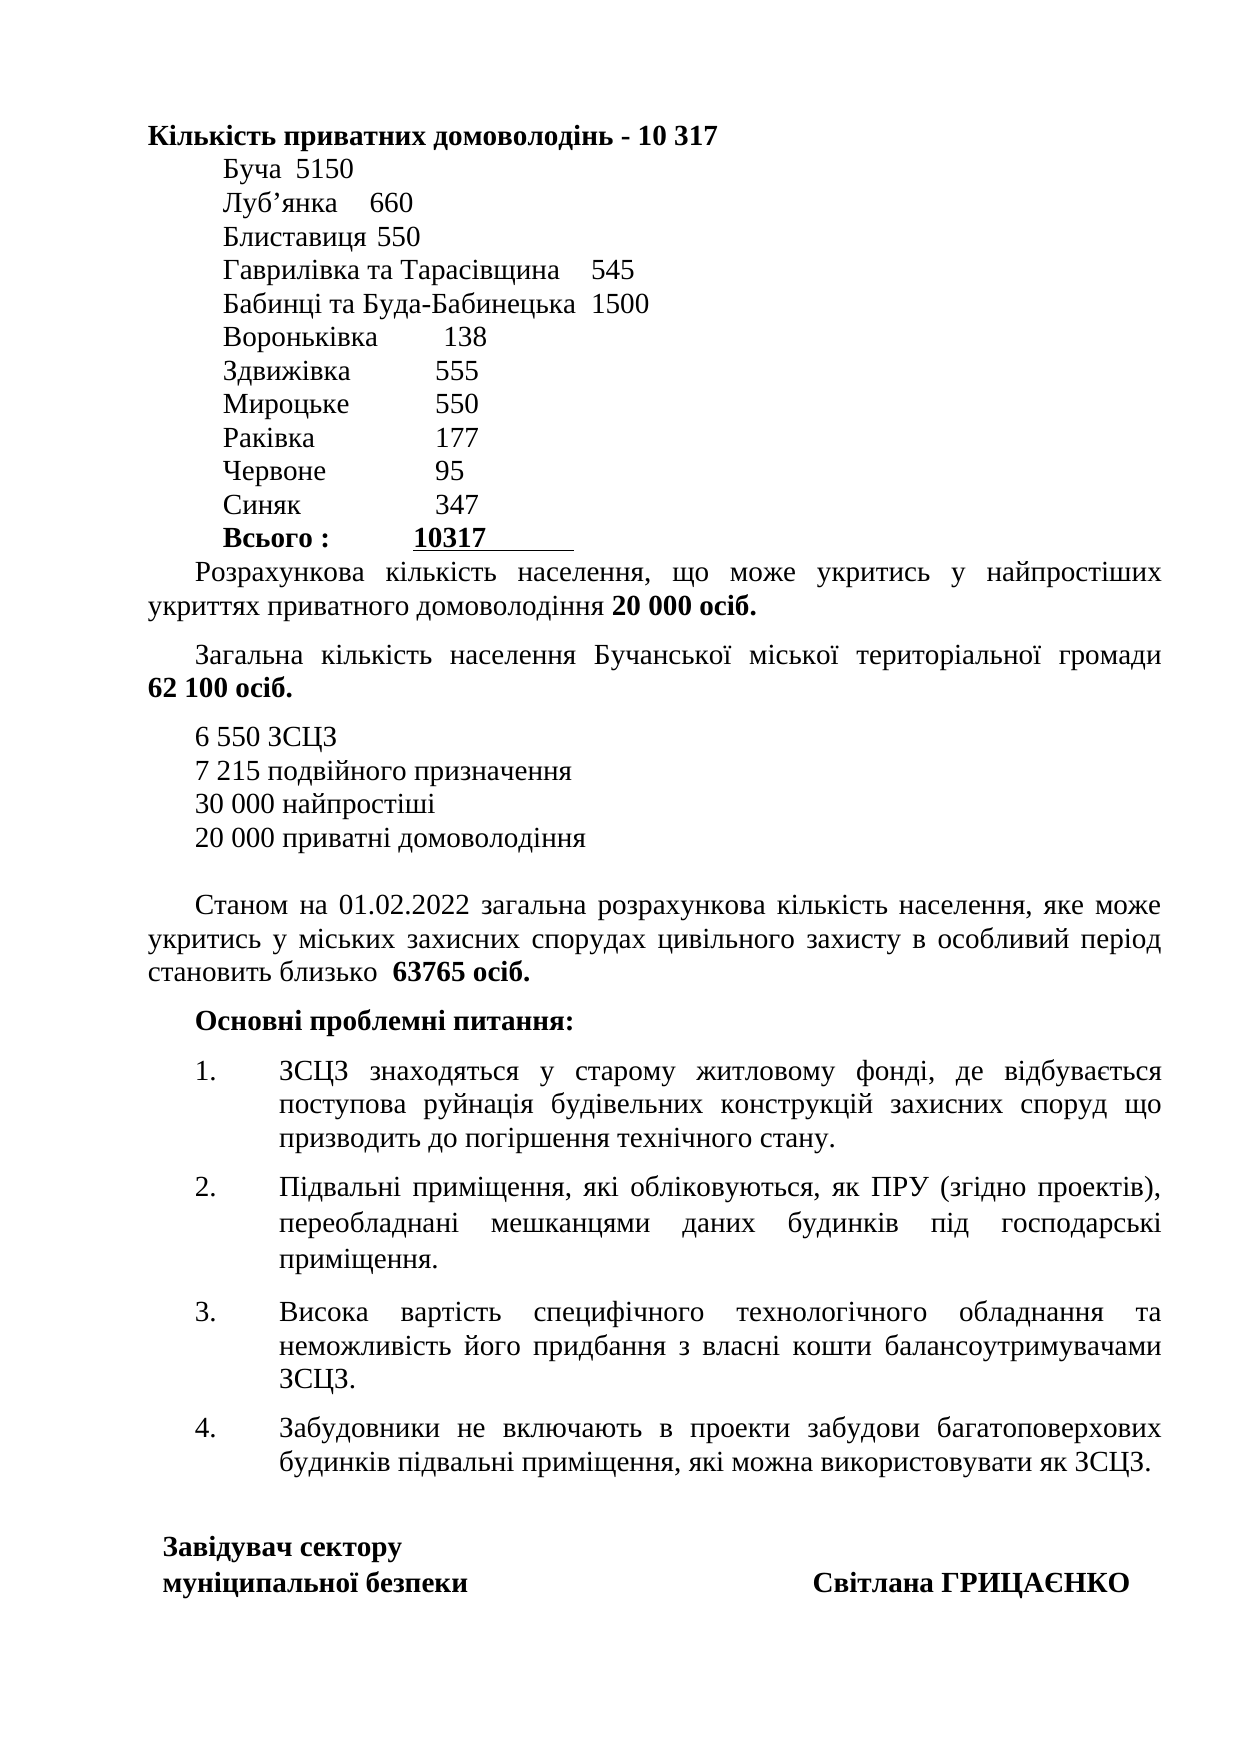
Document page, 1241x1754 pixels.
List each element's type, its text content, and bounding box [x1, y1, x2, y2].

text 7 215 подвійного призначення [148, 753, 1162, 787]
text 20 000 приватні домоволодіння [148, 820, 1162, 854]
text 30 000 найпростіші [148, 787, 1162, 820]
list Мироцьке 550 [223, 386, 1162, 420]
list Синяк 347 [223, 487, 1162, 521]
list Блиставиця 550 [223, 219, 1162, 252]
list Гаврилівка та Тарасівщина 545 [223, 252, 1162, 286]
text Завідувач сектору [162, 1529, 1162, 1563]
list Підвальні приміщення, які обліковуються, як ПРУ (згідно проектів), переобладнані мешканцями даних будинків під господарські приміщення. [194, 1169, 1162, 1275]
list Висока вартість специфічного технологічного обладнання та неможливість його придбання з власні кошти балансоутримувачами ЗСЦЗ. [194, 1294, 1162, 1395]
list ЗСЦЗ знаходяться у старому житловому фонді, де відбувається поступова руйнація будівельних конструкцій захисних споруд що призводить до погіршення технічного стану. [194, 1053, 1162, 1153]
text Кількість приватних домоволодінь - 10 317 [148, 118, 1162, 152]
list Вороньківка 138 [223, 319, 1162, 353]
list Червоне 95 [223, 453, 1162, 487]
list Луб’янка 660 [223, 185, 1162, 219]
text Розрахункова кількість населення, що може укритись у найпростіших укриттях приватного домоволодіння 20 000 осіб. [148, 554, 1162, 621]
list Раківка 177 [223, 420, 1162, 453]
text муніципальної безпеки Світлана ГРИЦАЄНКО [162, 1565, 1162, 1599]
text 6 550 ЗСЦЗ [148, 719, 1162, 753]
list Бабинці та Буда-Бабинецька 1500 [223, 286, 1162, 319]
text Основні проблемні питання: [148, 1003, 1162, 1037]
text Загальна кількість населення Бучанської міської територіальної громади 62 100 осіб. [148, 637, 1162, 704]
list Здвижівка 555 [223, 353, 1162, 386]
list Буча 5150 [223, 152, 1162, 185]
list Всього : 10317 [223, 521, 1162, 554]
text Станом на 01.02.2022 загальна розрахункова кількість населення, яке може укритись у міських захисних спорудах цивільного захисту в особливий період становить близько 63765 осіб. [148, 887, 1162, 988]
list Забудовники не включають в проекти забудови багатоповерхових будинків підвальні приміщення, які можна використовувати як ЗСЦЗ. [194, 1410, 1162, 1477]
